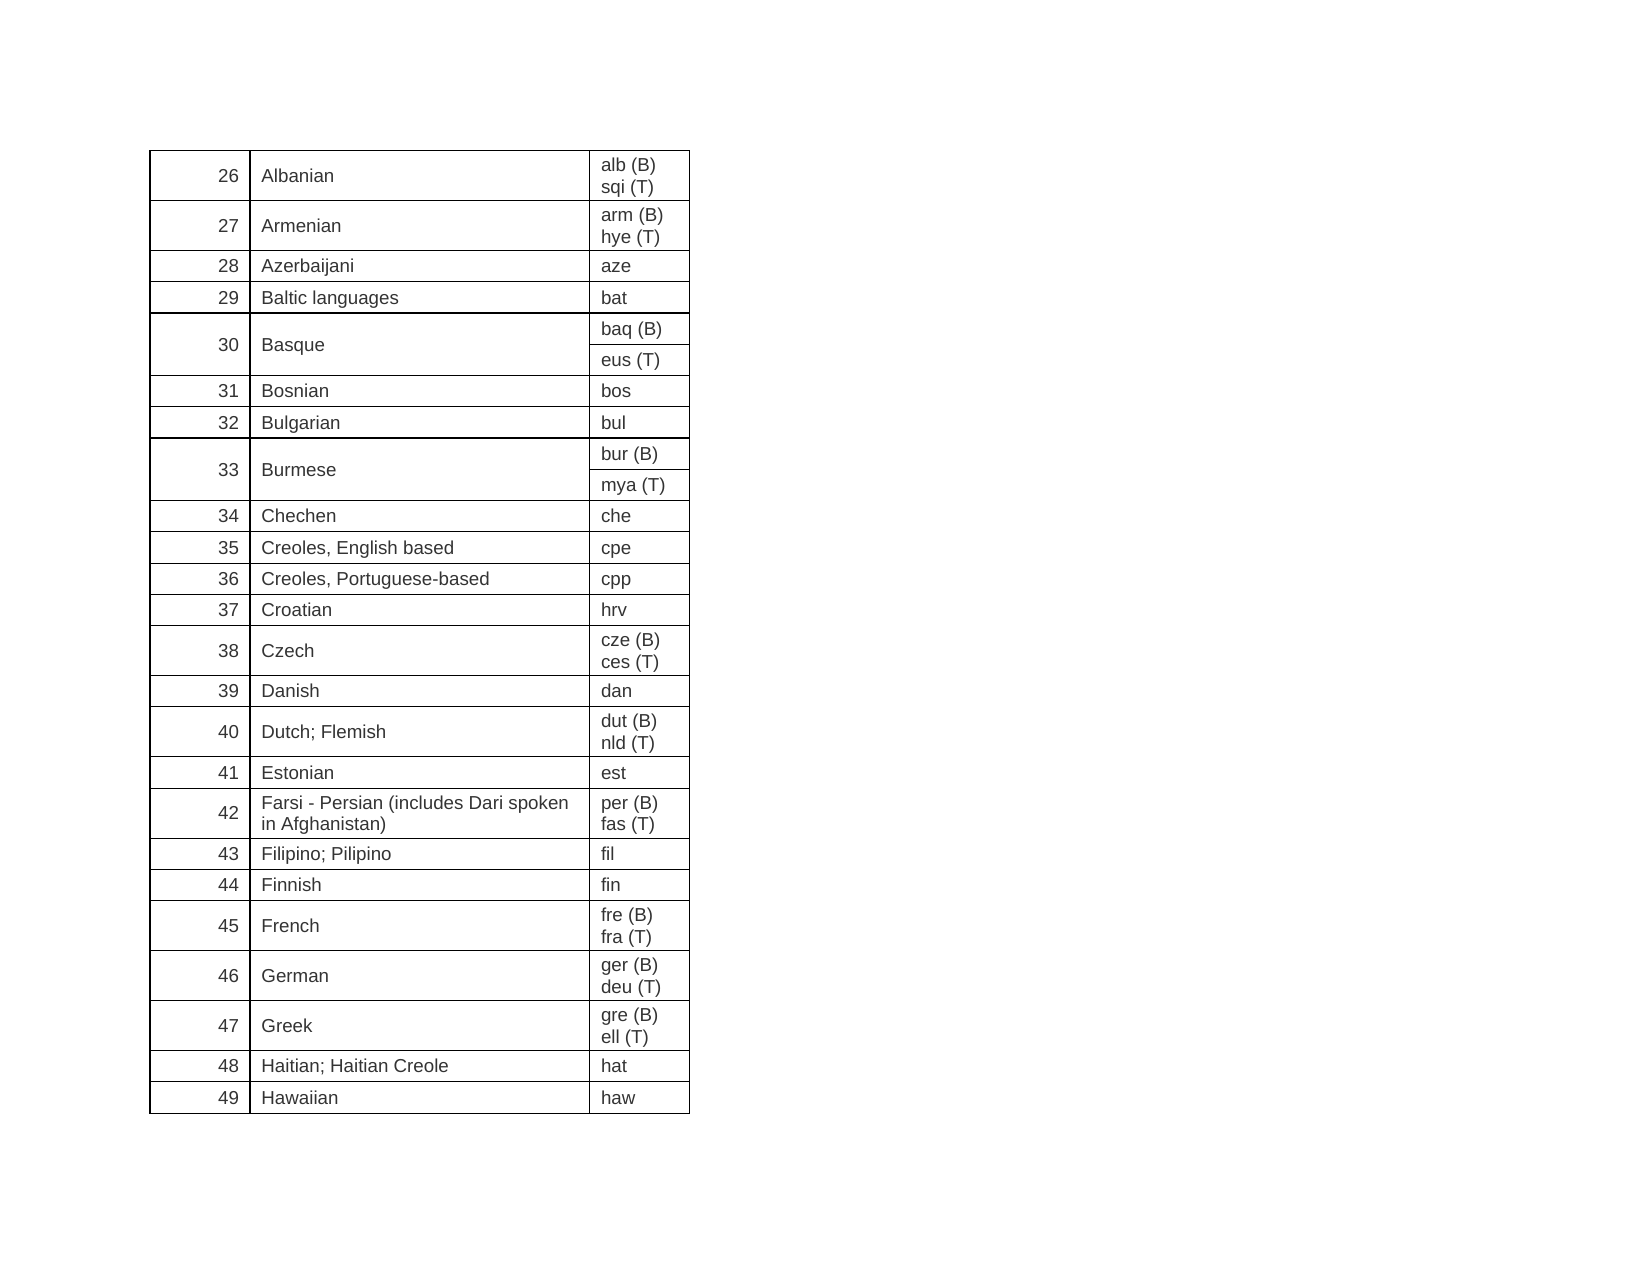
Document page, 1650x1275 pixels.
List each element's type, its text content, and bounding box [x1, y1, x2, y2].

table_cell 43 [151, 839, 249, 869]
table_cell ger (B) deu (T) [590, 951, 689, 1000]
table_cell Basque [251, 314, 589, 375]
table_cell est [590, 757, 689, 787]
table_cell 32 [151, 407, 249, 437]
table_cell eus (T) [590, 345, 689, 375]
table_cell 45 [151, 901, 249, 950]
table_cell cpe [590, 532, 689, 562]
table_cell German [251, 951, 589, 1000]
table_cell 49 [151, 1082, 249, 1112]
table_cell Bosnian [251, 376, 589, 406]
table_cell 41 [151, 757, 249, 787]
table_cell bur (B) [590, 439, 689, 469]
table_cell 47 [151, 1001, 249, 1050]
table_cell 30 [151, 314, 249, 375]
table_cell arm (B) hye (T) [590, 201, 689, 250]
table_cell 44 [151, 870, 249, 900]
table_cell bat [590, 282, 689, 312]
table_cell 46 [151, 951, 249, 1000]
table_cell 27 [151, 201, 249, 250]
table_cell 29 [151, 282, 249, 312]
table_cell 36 [151, 564, 249, 594]
table_cell Croatian [251, 595, 589, 625]
table_cell 33 [151, 439, 249, 500]
table_cell Bulgarian [251, 407, 589, 437]
table_cell hrv [590, 595, 689, 625]
table_cell dut (B) nld (T) [590, 707, 689, 756]
table_cell 34 [151, 501, 249, 531]
table_cell 42 [151, 789, 249, 837]
table_cell Greek [251, 1001, 589, 1050]
table_cell gre (B) ell (T) [590, 1001, 689, 1050]
table_cell cze (B) ces (T) [590, 626, 689, 675]
table_cell per (B) fas (T) [590, 789, 689, 837]
table_cell 48 [151, 1051, 249, 1081]
table_cell 37 [151, 595, 249, 625]
table_cell fre (B) fra (T) [590, 901, 689, 950]
table_cell Dutch; Flemish [251, 707, 589, 756]
table_cell Finnish [251, 870, 589, 900]
table_cell Estonian [251, 757, 589, 787]
table_cell 38 [151, 626, 249, 675]
table_cell mya (T) [590, 470, 689, 500]
table_cell Armenian [251, 201, 589, 250]
table_cell 26 [151, 151, 249, 200]
table_cell aze [590, 251, 689, 281]
table_cell Farsi - Persian (includes Dari spoken in Afghanistan) [251, 789, 589, 837]
table_cell fin [590, 870, 689, 900]
table_cell bul [590, 407, 689, 437]
table_cell 31 [151, 376, 249, 406]
table_cell 39 [151, 676, 249, 706]
table_cell 28 [151, 251, 249, 281]
table_cell Creoles, Portuguese-based [251, 564, 589, 594]
table_cell 35 [151, 532, 249, 562]
table_cell Baltic languages [251, 282, 589, 312]
table_cell French [251, 901, 589, 950]
table_cell Creoles, English based [251, 532, 589, 562]
table_cell Hawaiian [251, 1082, 589, 1112]
table_cell Czech [251, 626, 589, 675]
table_cell Danish [251, 676, 589, 706]
table_cell baq (B) [590, 314, 689, 344]
table_cell hat [590, 1051, 689, 1081]
table_cell alb (B) sqi (T) [590, 151, 689, 200]
table_cell fil [590, 839, 689, 869]
table_cell bos [590, 376, 689, 406]
table_cell Haitian; Haitian Creole [251, 1051, 589, 1081]
table_cell Chechen [251, 501, 589, 531]
table_cell haw [590, 1082, 689, 1112]
table_cell 40 [151, 707, 249, 756]
table_cell dan [590, 676, 689, 706]
table_cell Burmese [251, 439, 589, 500]
table_cell Azerbaijani [251, 251, 589, 281]
table_cell Albanian [251, 151, 589, 200]
table_cell che [590, 501, 689, 531]
table_cell Filipino; Pilipino [251, 839, 589, 869]
table_cell cpp [590, 564, 689, 594]
